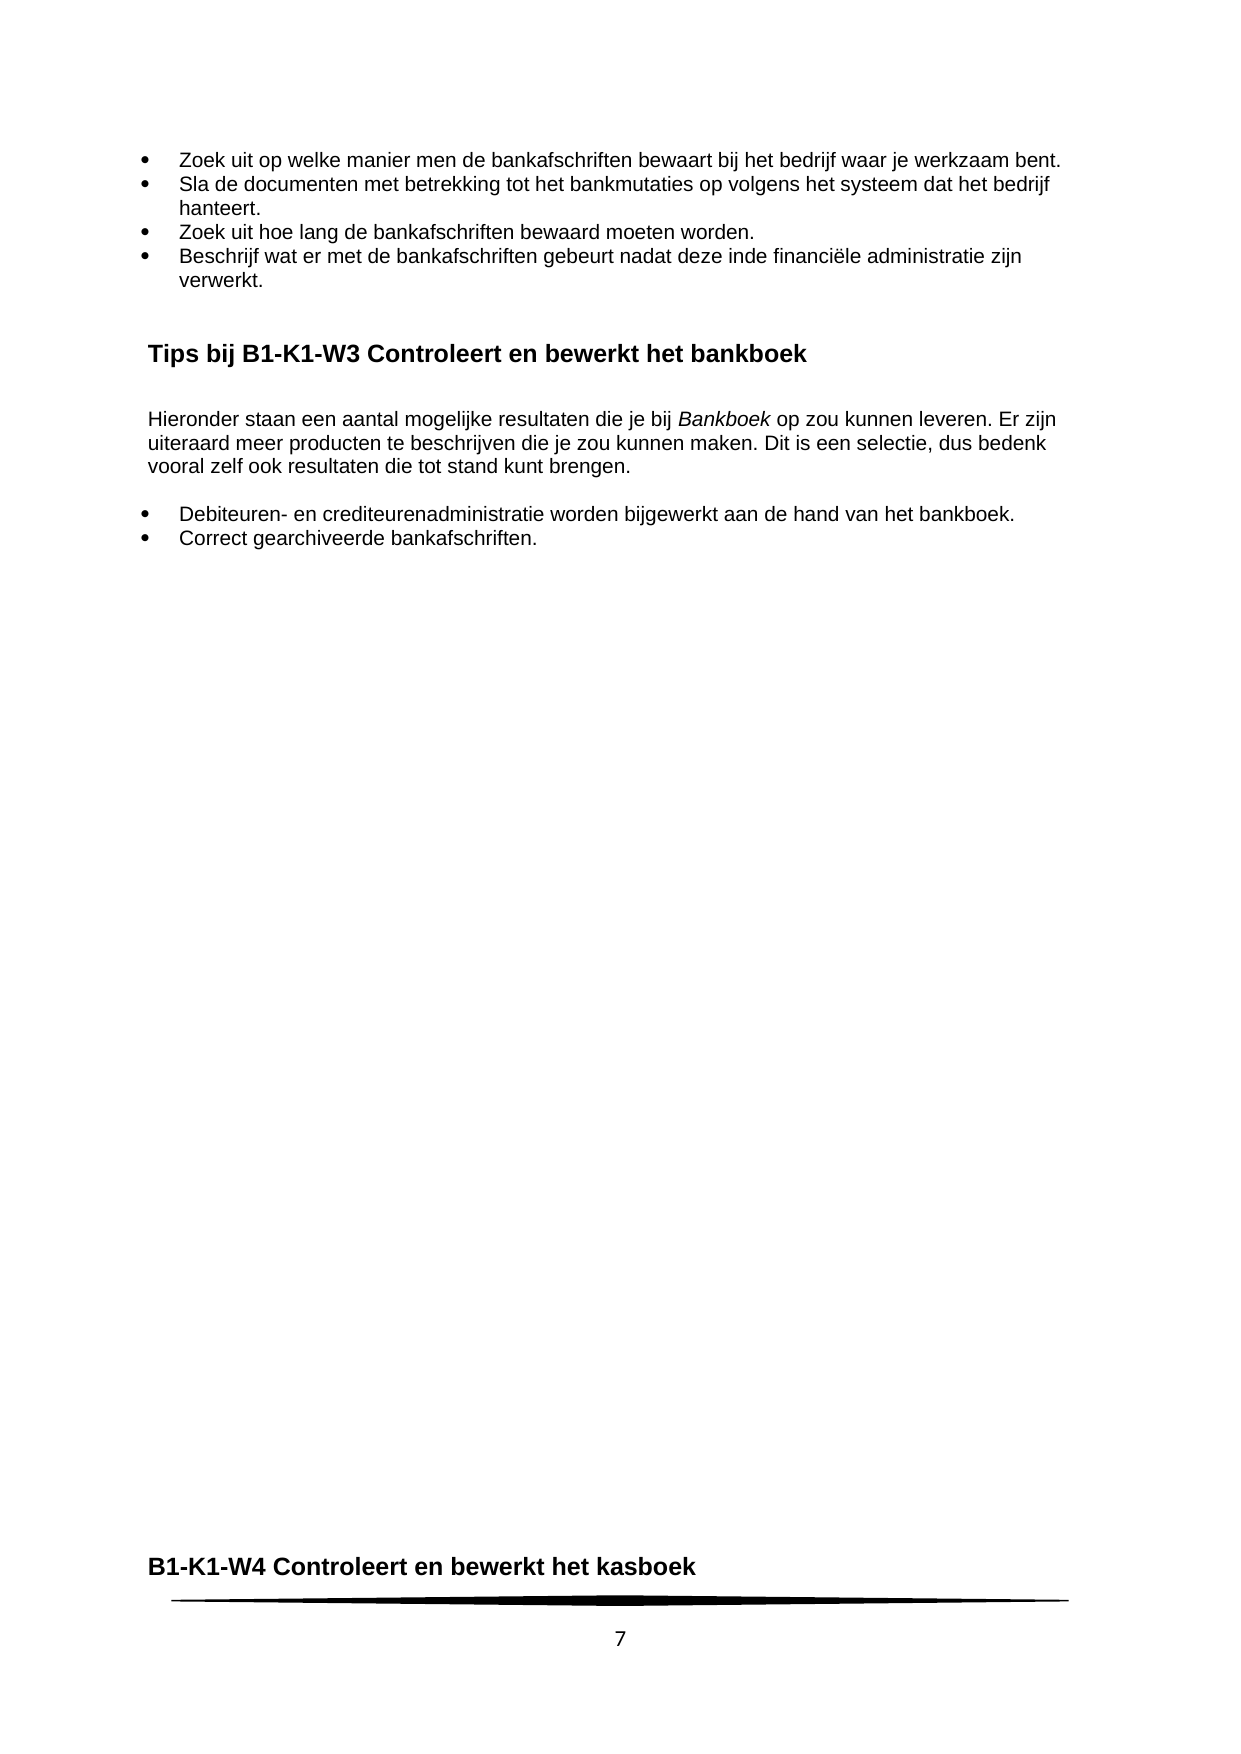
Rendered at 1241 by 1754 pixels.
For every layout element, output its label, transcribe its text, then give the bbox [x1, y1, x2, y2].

text Hieronder staan een aantal mogelijke resultaten die je bij Bankboek op zou kunnen leveren. Er zijn uiteraard meer producten te beschrijven die je zou kunnen maken. Dit is een selectie, dus bedenk vooral zelf ook resultaten die tot stand kunt brengen. [148, 406, 1093, 478]
list Zoek uit op welke manier men de bankafschriften bewaart bij het bedrijf waar je werkzaam bent. [141, 148, 1093, 172]
list Sla de documenten met betrekking tot het bankmutaties op volgens het systeem dat het bedrijf hanteert. [141, 172, 1093, 220]
list Tips bij B1-K1-W3 Controleert en bewerkt het bankboek [148, 339, 1093, 368]
list B1-K1-W4 Controleert en bewerkt het kasboek [148, 1552, 1093, 1581]
list Beschrijf wat er met de bankafschriften gebeurt nadat deze inde financiële administratie zijn verwerkt. [141, 244, 1093, 292]
list Zoek uit hoe lang de bankafschriften bewaard moeten worden. [141, 220, 1093, 244]
list Debiteuren- en crediteurenadministratie worden bijgewerkt aan de hand van het bankboek. [141, 502, 1093, 526]
list Correct gearchiveerde bankafschriften. [141, 526, 1093, 550]
